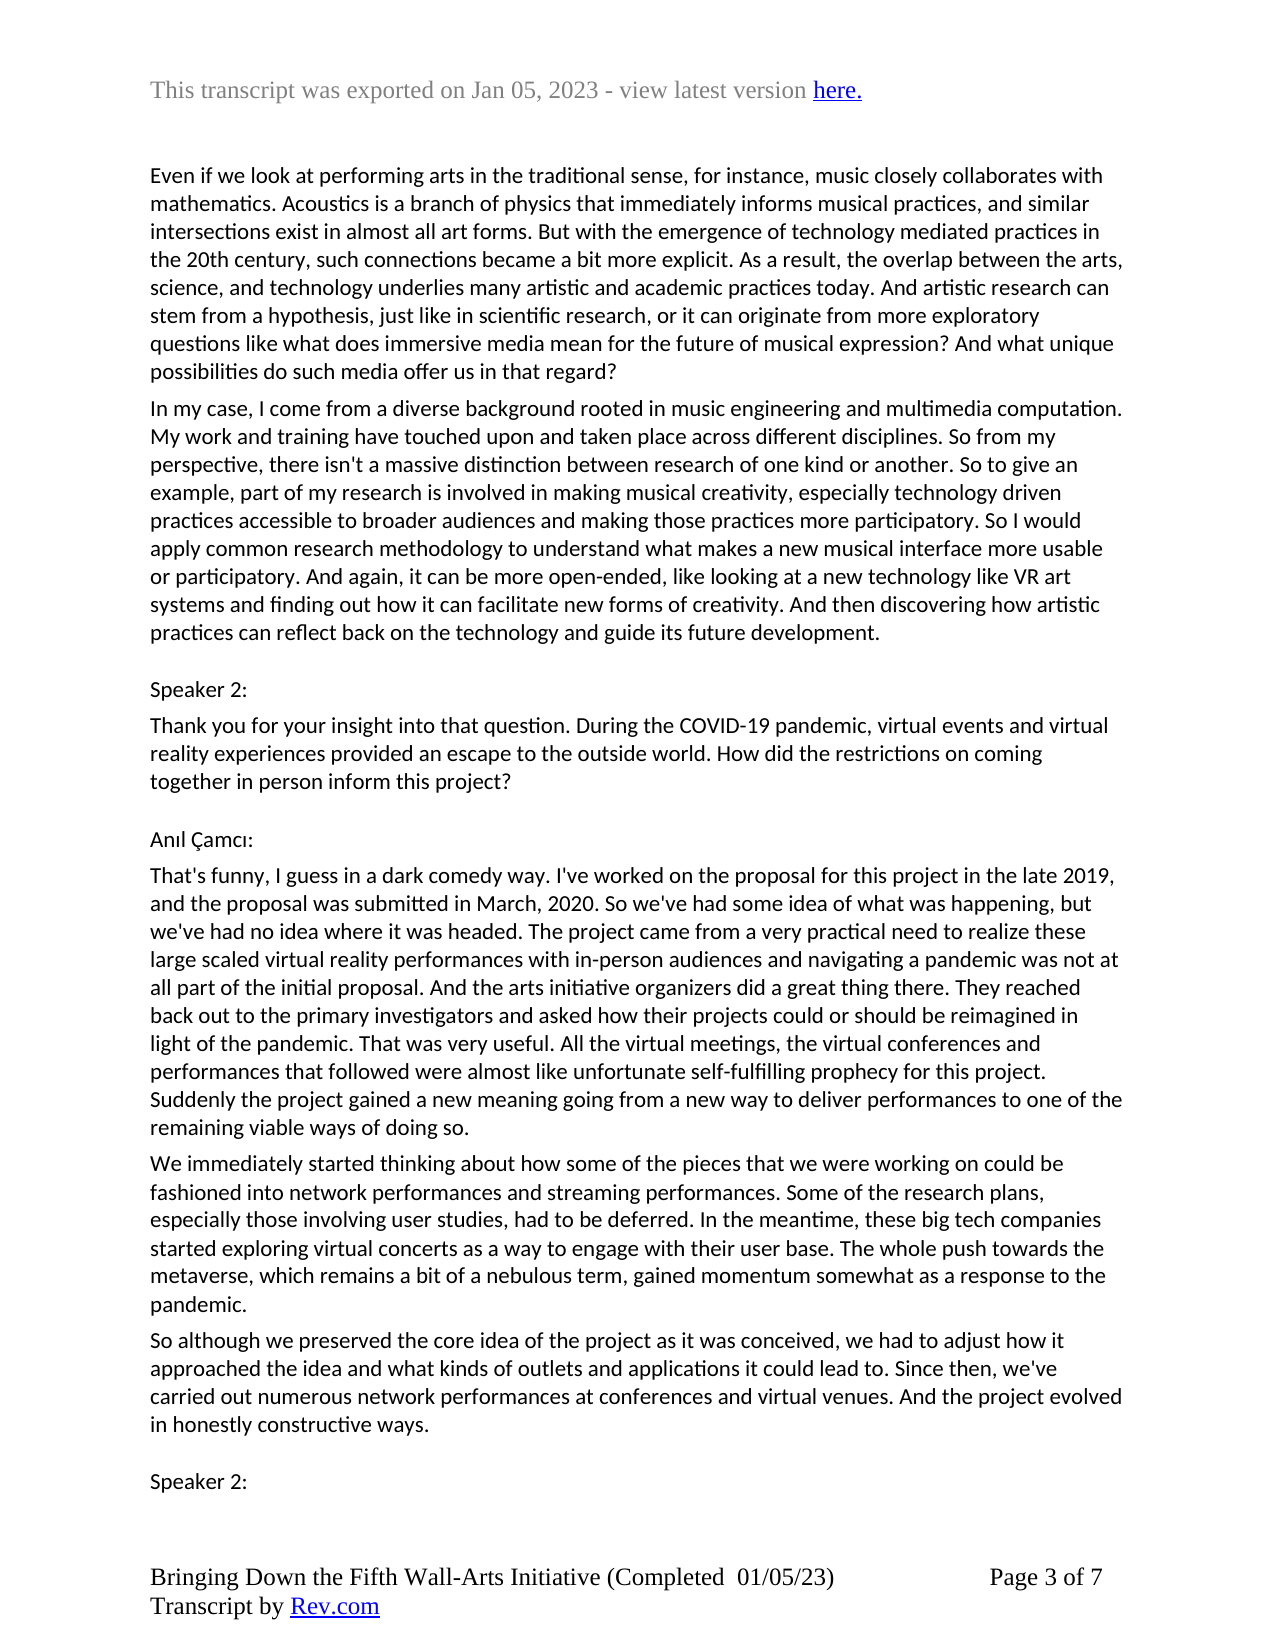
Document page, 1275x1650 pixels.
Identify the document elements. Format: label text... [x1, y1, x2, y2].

text Speaker 2: [150, 675, 1125, 703]
text That's funny, I guess in a dark comedy way. I've worked on the proposal for this project in the late 2019, and the proposal was submitted in March, 2020. So we've had some idea of what was happening, but we've had no idea where it was headed. The project came from a very practical need to realize these large scaled virtual reality performances with in-person audiences and navigating a pandemic was not at all part of the initial proposal. And the arts initiative organizers did a great thing there. They reached back out to the primary investigators and asked how their projects could or should be reimagined in light of the pandemic. That was very useful. All the virtual meetings, the virtual conferences and performances that followed were almost like unfortunate self-fulfilling prophecy for this project. Suddenly the project gained a new meaning going from a new way to deliver performances to one of the remaining viable ways of doing so. [150, 861, 1125, 1141]
text We immediately started thinking about how some of the pieces that we were working on could be fashioned into network performances and streaming performances. Some of the research plans, especially those involving user studies, had to be deferred. In the meantime, these big tech companies started exploring virtual concerts as a way to engage with their user base. The whole push towards the metaverse, which remains a bit of a nebulous term, gained momentum somewhat as a response to the pandemic. [150, 1149, 1125, 1318]
text So although we preserved the core idea of the project as it was conceived, we had to adjust how it approached the idea and what kinds of outlets and applications it could lead to. Since then, we've carried out numerous network performances at conferences and virtual venues. And the project evolved in honestly constructive ways. [150, 1326, 1125, 1438]
text Speaker 2: [150, 1467, 1125, 1495]
text In my case, I come from a diverse background rooted in music engineering and multimedia computation. My work and training have touched upon and taken place across different disciplines. So from my perspective, there isn't a massive distinction between research of one kind or another. So to give an example, part of my research is involved in making musical creativity, especially technology driven practices accessible to broader audiences and making those practices more participatory. So I would apply common research methodology to understand what makes a new musical interface more usable or participatory. And again, it can be more open-ended, like looking at a new technology like VR art systems and finding out how it can facilitate new forms of creativity. And then discovering how artistic practices can reflect back on the technology and guide its future development. [150, 394, 1125, 646]
text Anıl Çamcı: [150, 825, 1125, 853]
text Even if we look at performing arts in the traditional sense, for instance, music closely collaborates with mathematics. Acoustics is a branch of physics that immediately informs musical practices, and similar intersections exist in almost all art forms. But with the emergence of technology mediated practices in the 20th century, such connections became a bit more explicit. As a result, the overlap between the arts, science, and technology underlies many artistic and academic practices today. And artistic research can stem from a hypothesis, just like in scientific research, or it can originate from more exploratory questions like what does immersive media mean for the future of musical expression? And what unique possibilities do such media offer us in that regard? [150, 161, 1125, 385]
text Thank you for your insight into that question. During the COVID-19 pandemic, virtual events and virtual reality experiences provided an escape to the outside world. How did the restrictions on coming together in person inform this project? [150, 711, 1125, 796]
